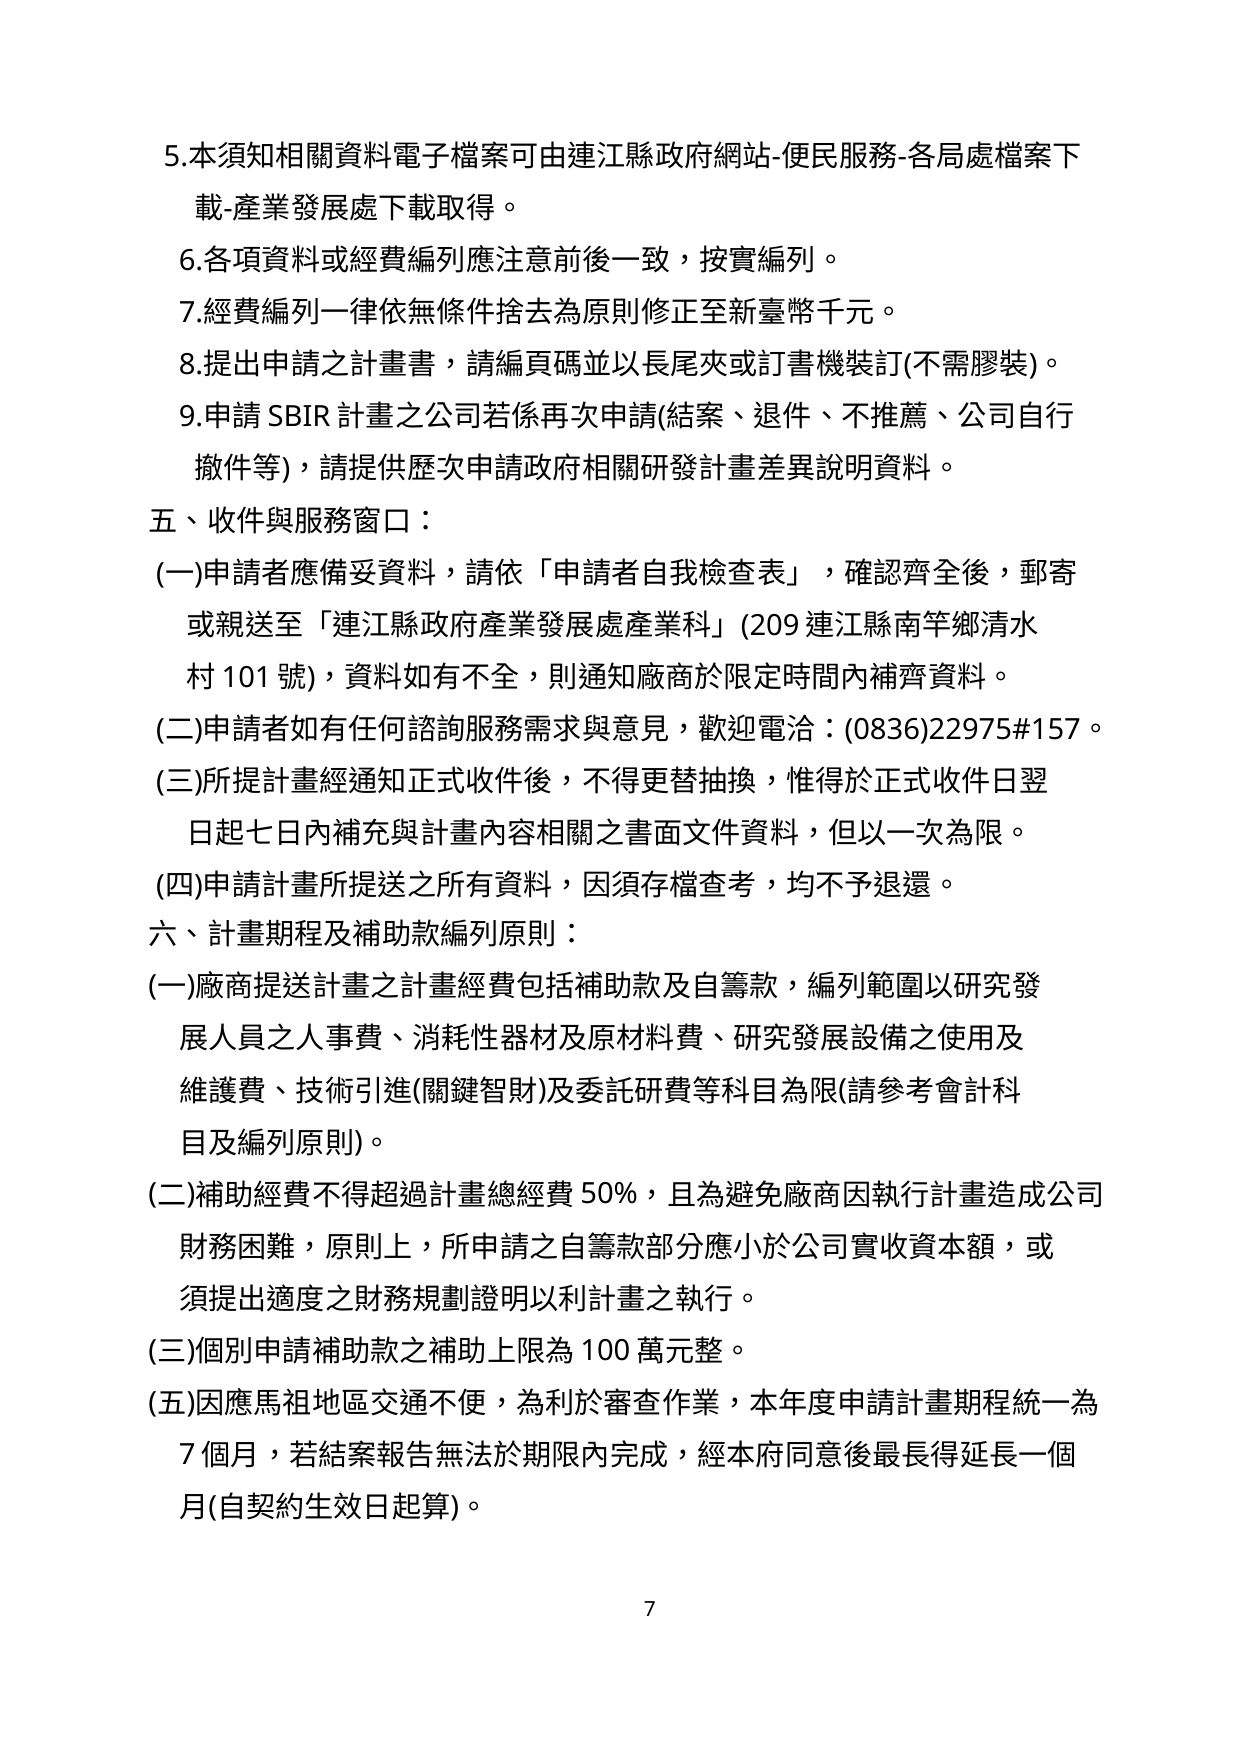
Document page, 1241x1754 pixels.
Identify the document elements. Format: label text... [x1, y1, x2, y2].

list (三)個別申請補助款之補助上限為100萬元整。 [118, 1323, 1181, 1375]
text 7.經費編列一律依無條件捨去為原則修正至新臺幣千元。 [118, 281, 1181, 333]
list 須提出適度之財務規劃證明以利計畫之執行。 [118, 1271, 1181, 1323]
list 月(自契約生效日起算)。 [118, 1479, 1181, 1531]
list 財務困難，原則上，所申請之自籌款部分應小於公司實收資本額，或 [118, 1218, 1181, 1271]
list 維護費、技術引進(關鍵智財)及委託研費等科目為限(請參考會計科 [118, 1062, 1181, 1114]
text 五、收件與服務窗口： [118, 489, 1181, 541]
text 日起七日內補充與計畫內容相關之書面文件資料，但以一次為限。 [118, 802, 1181, 854]
list 目及編列原則)。 [118, 1114, 1181, 1166]
list 展人員之人事費、消耗性器材及原材料費、研究發展設備之使用及 [118, 1010, 1181, 1062]
text 5.本須知相關資料電子檔案可由連江縣政府網站-便民服務-各局處檔案下 [118, 125, 1181, 177]
list 7個月，若結案報告無法於期限內完成，經本府同意後最長得延長一個 [118, 1427, 1181, 1479]
list (二)補助經費不得超過計畫總經費50%，且為避免廠商因執行計畫造成公司 [118, 1166, 1181, 1218]
list (五)因應馬祖地區交通不便，為利於審查作業，本年度申請計畫期程統一為 [118, 1375, 1181, 1427]
text (三)所提計畫經通知正式收件後，不得更替抽換，惟得於正式收件日翌 [118, 750, 1181, 802]
list (一)廠商提送計畫之計畫經費包括補助款及自籌款，編列範圍以研究發 [118, 958, 1181, 1010]
text 8.提出申請之計畫書，請編頁碼並以長尾夾或訂書機裝訂(不需膠裝)。 [118, 333, 1181, 385]
text 9.申請SBIR計畫之公司若係再次申請(結案、退件、不推薦、公司自行 [118, 385, 1181, 437]
text (一)申請者應備妥資料，請依「申請者自我檢查表」，確認齊全後，郵寄 [118, 541, 1181, 593]
text 6.各項資料或經費編列應注意前後一致，按實編列。 [118, 229, 1181, 281]
text 撤件等)，請提供歷次申請政府相關研發計畫差異說明資料。 [118, 437, 1181, 489]
text 或親送至「連江縣政府產業發展處產業科」(209連江縣南竿鄉清水 [118, 593, 1181, 646]
text 載-產業發展處下載取得。 [118, 177, 1181, 229]
list 六、計畫期程及補助款編列原則： [118, 906, 1181, 958]
text 村101號)，資料如有不全，則通知廠商於限定時間內補齊資料。 [118, 646, 1181, 698]
text (二)申請者如有任何諮詢服務需求與意見，歡迎電洽：(0836)22975#157。 [118, 698, 1181, 750]
text (四)申請計畫所提送之所有資料，因須存檔查考，均不予退還。 [118, 854, 1181, 906]
